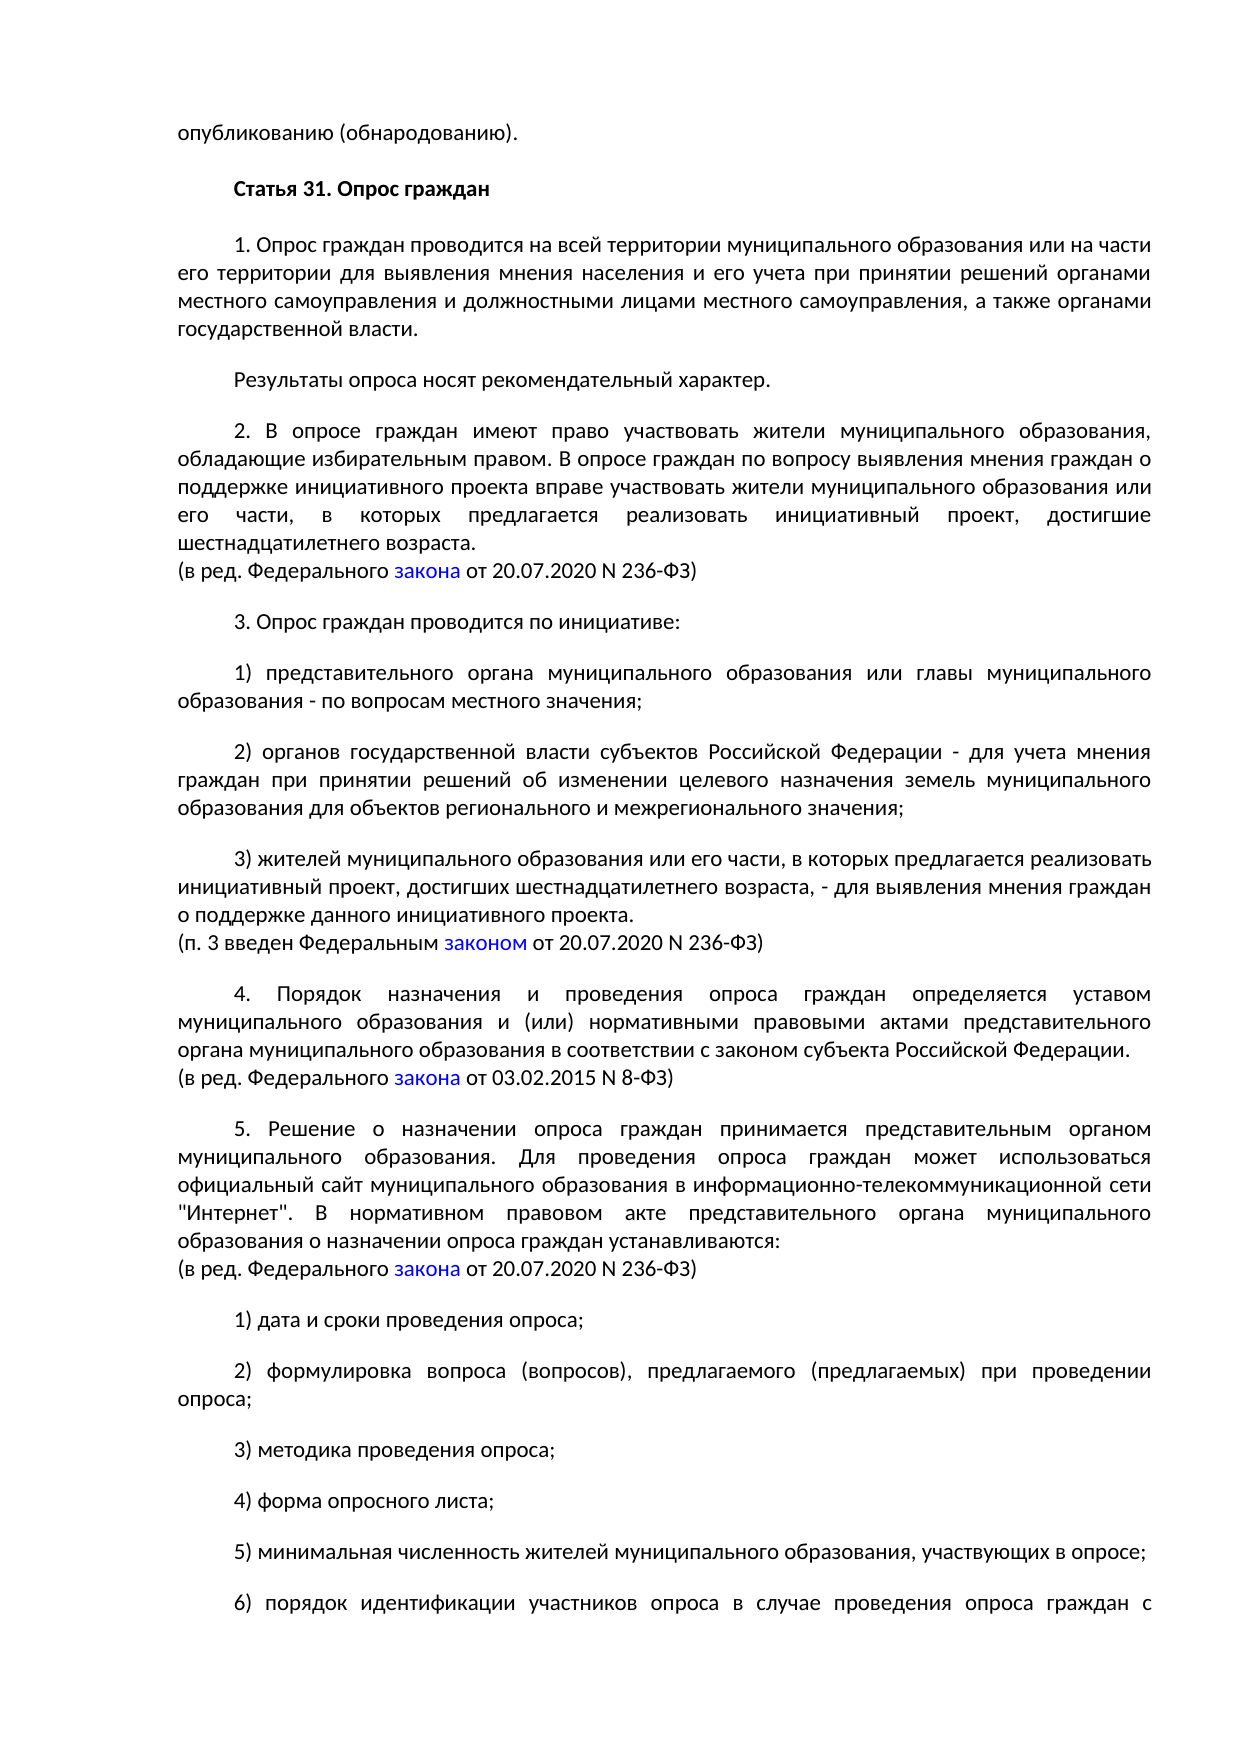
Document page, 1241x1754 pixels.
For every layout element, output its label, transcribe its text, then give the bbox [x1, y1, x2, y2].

text 2) органов государственной власти субъектов Российской Федерации - для учета мнения граждан при принятии решений об изменении целевого назначения земель муниципального образования для объектов регионального и межрегионального значения; [177, 737, 1152, 821]
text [177, 118, 1152, 146]
text 2) формулировка вопроса (вопросов), предлагаемого (предлагаемых) при проведении опроса; [177, 1356, 1152, 1412]
text 5) минимальная численность жителей муниципального образования, участвующих в опросе; [177, 1537, 1152, 1565]
text 1. Опрос граждан проводится на всей территории муниципального образования или на части его территории для выявления мнения населения и его учета при принятии решений органами местного самоуправления и должностными лицами местного самоуправления, а также органами государственной власти. [177, 230, 1152, 342]
text 3) жителей муниципального образования или его части, в которых предлагается реализовать инициативный проект, достигших шестнадцатилетнего возраста, - для выявления мнения граждан о поддержке данного инициативного проекта. [177, 844, 1152, 928]
title Статья 31. Опрос граждан [177, 174, 1152, 202]
text 4. Порядок назначения и проведения опроса граждан определяется уставом муниципального образования и (или) нормативными правовыми актами представительного органа муниципального образования в соответствии с законом субъекта Российской Федерации. [177, 979, 1152, 1063]
text (в ред. Федерального закона от 20.07.2020 N 236-ФЗ) [177, 1254, 1152, 1282]
text (в ред. Федерального закона от 03.02.2015 N 8-ФЗ) [177, 1063, 1152, 1091]
text (в ред. Федерального закона от 20.07.2020 N 236-ФЗ) [177, 556, 1152, 584]
text 1) дата и сроки проведения опроса; [177, 1305, 1152, 1333]
text 4) форма опросного листа; [177, 1486, 1152, 1514]
text 2. В опросе граждан имеют право участвовать жители муниципального образования, обладающие избирательным правом. В опросе граждан по вопросу выявления мнения граждан о поддержке инициативного проекта вправе участвовать жители муниципального образования или его части, в которых предлагается реализовать инициативный проект, достигшие шестнадцатилетнего возраста. [177, 416, 1152, 556]
text (п. 3 введен Федеральным законом от 20.07.2020 N 236-ФЗ) [177, 928, 1152, 956]
text 3) методика проведения опроса; [177, 1435, 1152, 1463]
text 5. Решение о назначении опроса граждан принимается представительным органом муниципального образования. Для проведения опроса граждан может использоваться официальный сайт муниципального образования в информационно-телекоммуникационной сети "Интернет". В нормативном правовом акте представительного органа муниципального образования о назначении опроса граждан устанавливаются: [177, 1114, 1152, 1254]
text 3. Опрос граждан проводится по инициативе: [177, 607, 1152, 635]
text 1) представительного органа муниципального образования или главы муниципального образования - по вопросам местного значения; [177, 658, 1152, 714]
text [177, 1588, 1152, 1616]
text Результаты опроса носят рекомендательный характер. [177, 365, 1152, 393]
